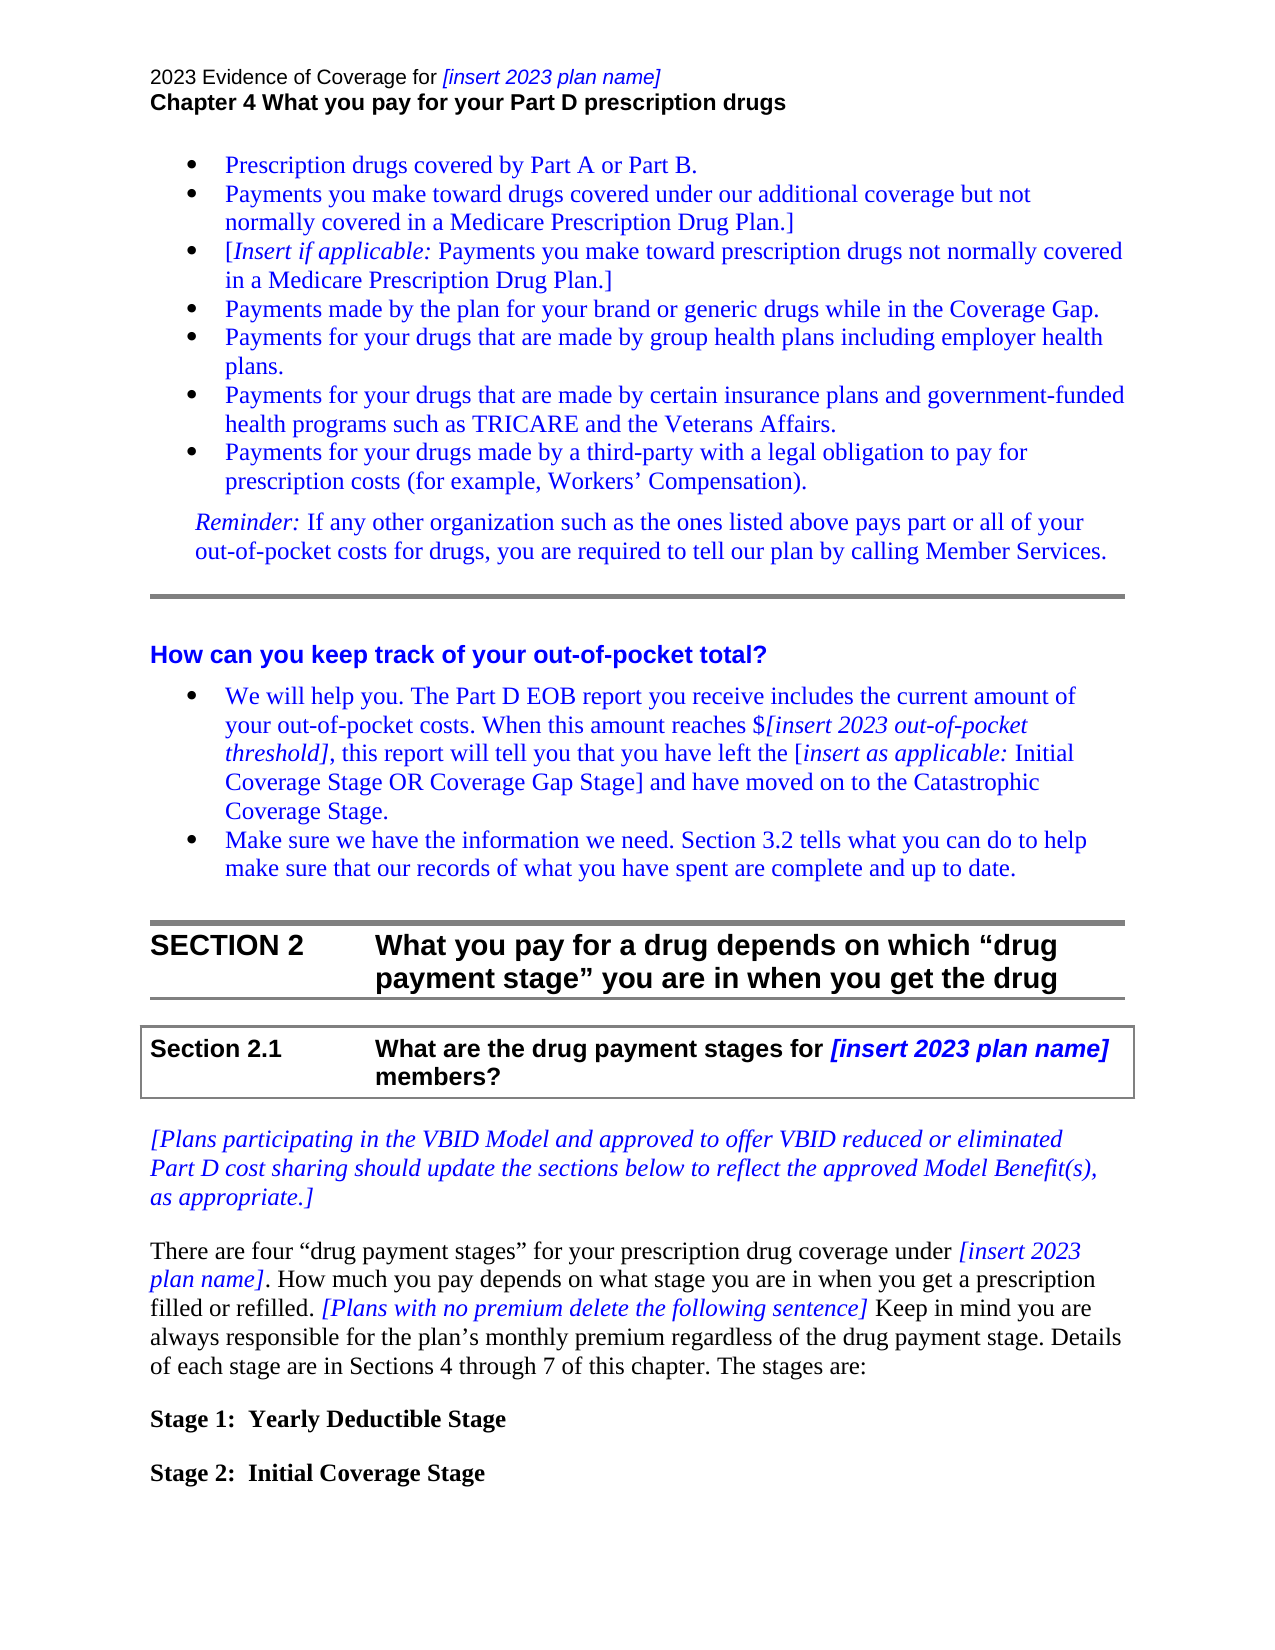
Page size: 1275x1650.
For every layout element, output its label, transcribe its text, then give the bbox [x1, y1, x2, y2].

list Payments for your drugs made by a third-party with a legal obligation to pay for prescription costs (for example, Workers’ Compensation). [187, 437, 1125, 495]
list Payments for your drugs that are made by certain insurance plans and government-funded health programs such as TRICARE and the Veterans Affairs. [187, 380, 1125, 437]
list Payments for your drugs that are made by group health plans including employer health plans. [187, 322, 1125, 380]
text [Plans participating in the VBID Model and approved to offer VBID reduced or eliminated Part D cost sharing should update the sections below to reflect the approved Model Benefit(s), as appropriate.] [150, 1137, 1106, 1223]
list We will help you. The Part D EOB report you receive includes the current amount of your out-of-pocket costs. When this amount reaches $[insert 2023 out-of-pocket threshold], this report will tell you that you have left the [insert as applicable: Initial Coverage Stage OR Coverage Gap Stage] and have moved on to the Catastrophic Coverage Stage. [187, 681, 1125, 825]
list [Insert if applicable: Payments you make toward prescription drugs not normally covered in a Medicare Prescription Drug Plan.] [187, 236, 1125, 294]
list Prescription drugs covered by Part A or Part B. [187, 150, 1125, 179]
subtitle Section 2.1 What are the drug payment stages for [insert 2023 plan name] members? [142, 1040, 1133, 1110]
text Stage 1: Yearly Deductible Stage [150, 1417, 1125, 1446]
text Reminder: If any other organization such as the ones listed above pays part or all of your out-of-pocket costs for drugs, you are required to tell our plan by calling Member Services. [195, 507, 1111, 565]
list Payments you make toward drugs covered under our additional coverage but not normally covered in a Medicare Prescription Drug Plan.] [187, 179, 1125, 236]
text There are four “drug payment stages” for your prescription drug coverage under [insert 2023 plan name]. How much you pay depends on what stage you are in when you get a prescription filled or refilled. [Plans with no premium delete the following sentence] Keep in mind you are always responsible for the plan’s monthly premium regardless of the drug payment stage. Details of each stage are in Sections 4 through 7 of this chapter. The stages are: [150, 1248, 1125, 1392]
subtitle How can you keep track of your out-of-pocket total? [150, 640, 1125, 668]
subtitle SECTION 2 What you pay for a drug depends on which “drug payment stage” you are in when you get the drug [150, 939, 1125, 1010]
list Make sure we have the information we need. Section 3.2 tells what you can do to help make sure that our records of what you have spent are complete and up to date. [187, 837, 1125, 895]
text Stage 2: Initial Coverage Stage [150, 1471, 1125, 1499]
list Payments made by the plan for your brand or generic drugs while in the Coverage Gap. [187, 294, 1125, 322]
